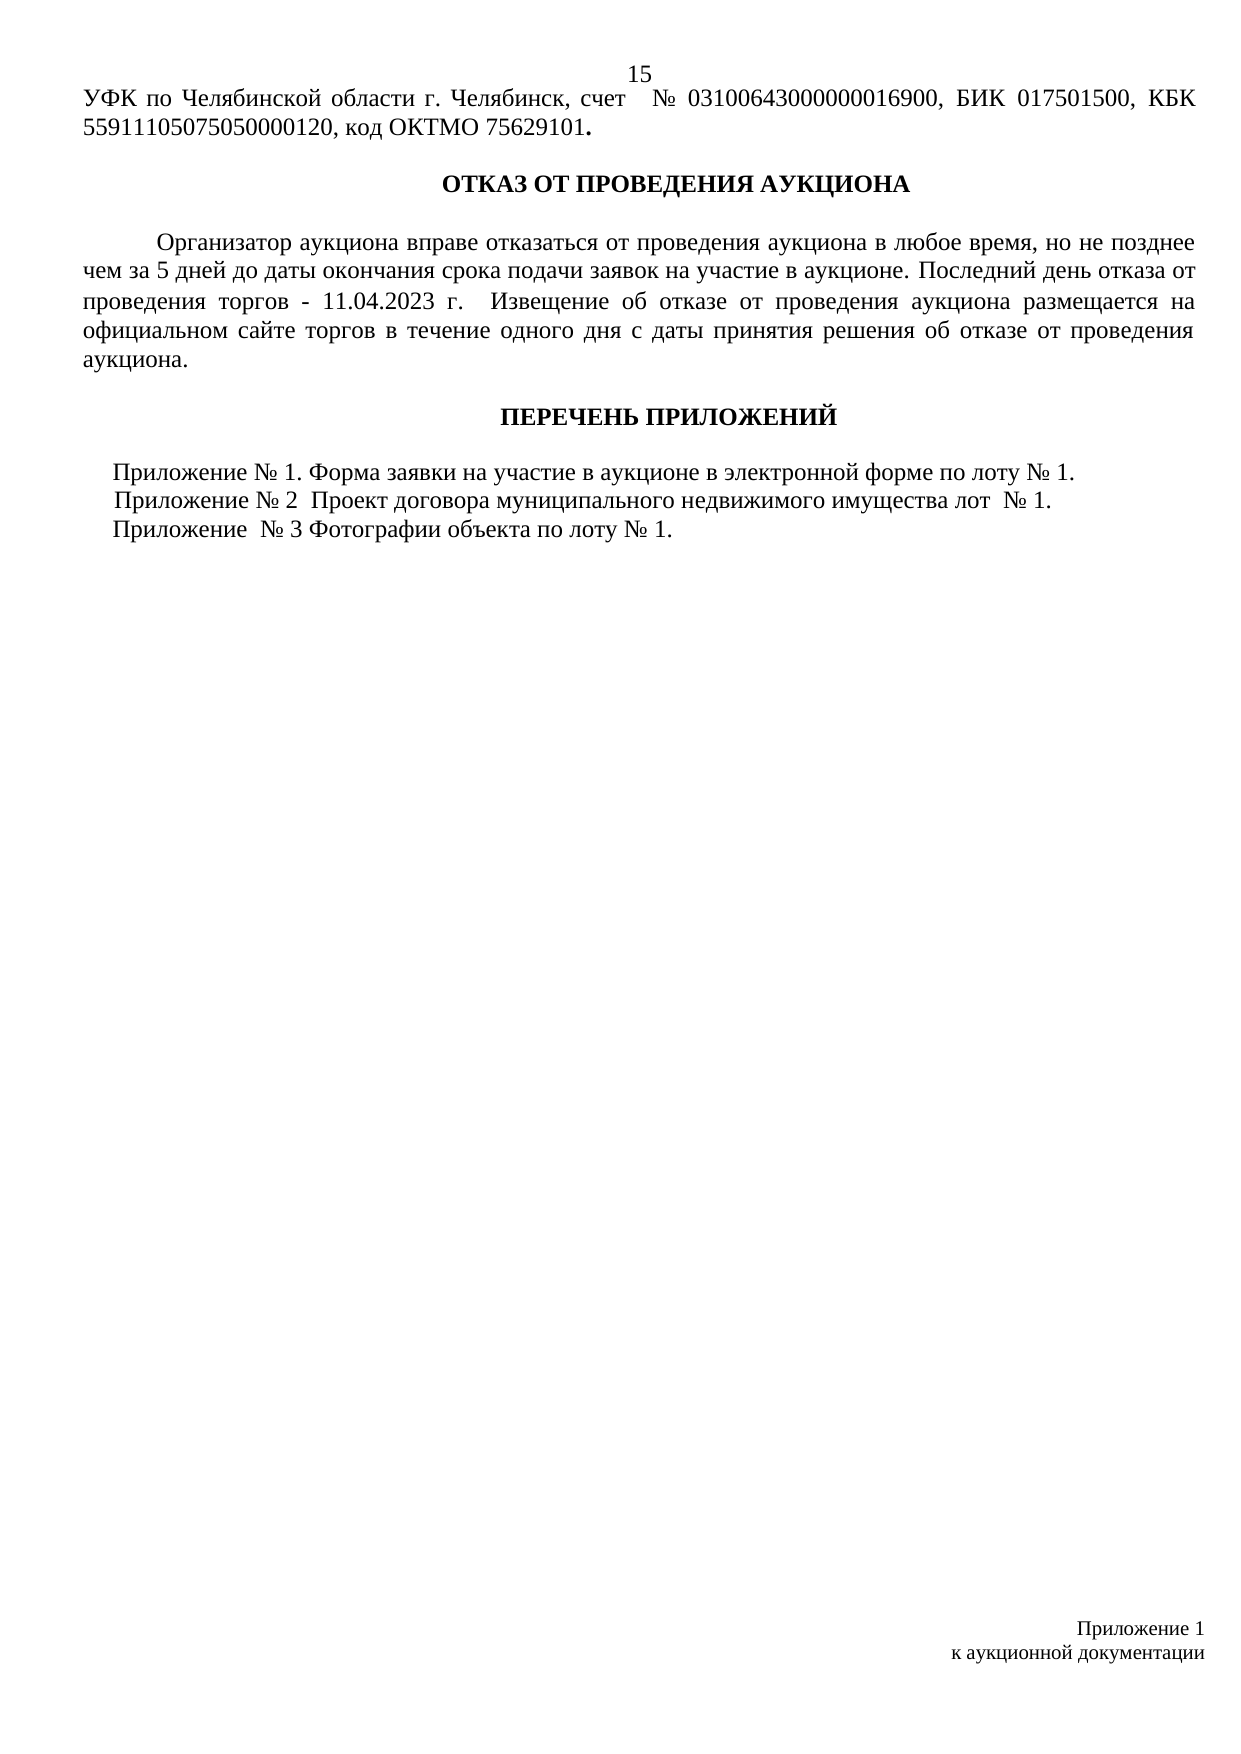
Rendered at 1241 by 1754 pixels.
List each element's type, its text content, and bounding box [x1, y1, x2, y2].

text Организатор аукциона вправе отказаться от проведения аукциона в любое время, но не позднее чем за 5 дней до даты окончания срока подачи заявок на участие в аукционе. Последний день отказа от проведения торгов - 11.04.2023 г. Извещение об отказе от проведения аукциона размещается на официальном сайте торгов в течение одного дня с даты принятия решения об отказе от проведения аукциона. [83, 227, 1196, 373]
text к аукционной документации [24, 1640, 1205, 1664]
text ОТКАЗ ОТ ПРОВЕДЕНИЯ АУКЦИОНА [83, 169, 1196, 198]
text Приложение № 3 Фотографии объекта по лоту № 1. [112, 514, 1196, 543]
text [83, 83, 1196, 141]
text ПЕРЕЧЕНЬ ПРИЛОЖЕНИЙ [83, 402, 1196, 431]
text Приложение № 1. Форма заявки на участие в аукционе в электронной форме по лоту № 1. [112, 457, 1196, 486]
text Приложение 1 [24, 1616, 1205, 1640]
text Приложение № 2 Проект договора муниципального недвижимого имущества лот № 1. [83, 486, 1196, 514]
